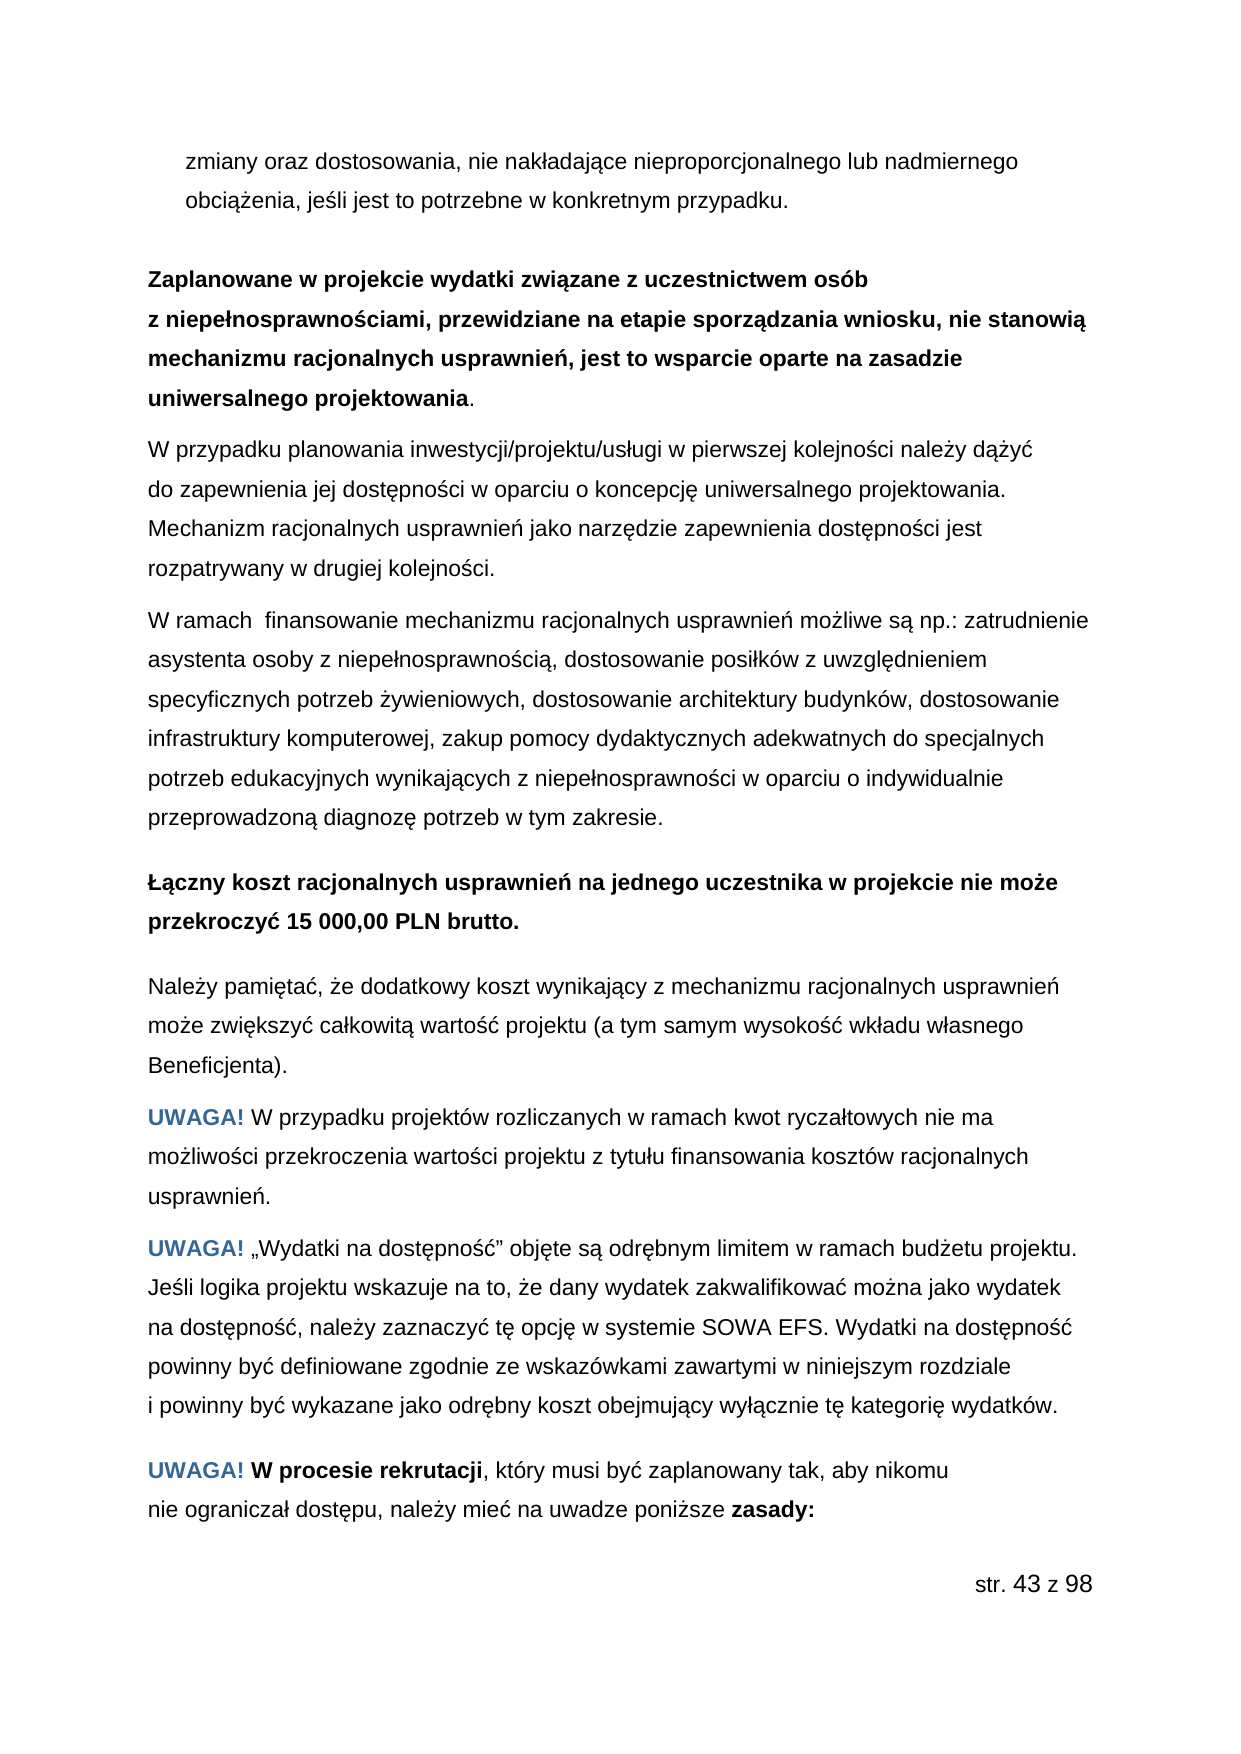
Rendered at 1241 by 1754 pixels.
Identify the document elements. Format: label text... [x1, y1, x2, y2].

text UWAGA! „Wydatki na dostępność” objęte są odrębnym limitem w ramach budżetu projektu. Jeśli logika projektu wskazuje na to, że dany wydatek zakwalifikować można jako wydatek na dostępność, należy zaznaczyć tę opcję w systemie SOWA EFS. Wydatki na dostępność powinny być definiowane zgodnie ze wskazówkami zawartymi w niniejszym rozdziale i powinny być wykazane jako odrębny koszt obejmujący wyłącznie tę kategorię wydatków. [148, 1234, 1093, 1419]
text W ramach finansowanie mechanizmu racjonalnych usprawnień możliwe są np.: zatrudnienie asystenta osoby z niepełnosprawnością, dostosowanie posiłków z uwzględnieniem specyficznych potrzeb żywieniowych, dostosowanie architektury budynków, dostosowanie infrastruktury komputerowej, zakup pomocy dydaktycznych adekwatnych do specjalnych potrzeb edukacyjnych wynikających z niepełnosprawności w oparciu o indywidualnie przeprowadzoną diagnozę potrzeb w tym zakresie. [148, 607, 1093, 831]
text UWAGA! W procesie rekrutacji, który musi być zaplanowany tak, aby nikomu nie ograniczał dostępu, należy mieć na uwadze poniższe zasady: [148, 1457, 1093, 1523]
text UWAGA! W przypadku projektów rozliczanych w ramach kwot ryczałtowych nie ma możliwości przekroczenia wartości projektu z tytułu finansowania kosztów racjonalnych usprawnień. [148, 1104, 1093, 1209]
text Łączny koszt racjonalnych usprawnień na jednego uczestnika w projekcie nie może przekroczyć 15 000,00 PLN brutto. [148, 869, 1093, 934]
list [148, 148, 1093, 213]
text Zaplanowane w projekcie wydatki związane z uczestnictwem osób z niepełnosprawnościami, przewidziane na etapie sporządzania wniosku, nie stanowią mechanizmu racjonalnych usprawnień, jest to wsparcie oparte na zasadzie uniwersalnego projektowania. [148, 266, 1093, 411]
text W przypadku planowania inwestycji/projektu/usługi w pierwszej kolejności należy dążyć do zapewnienia jej dostępności w oparciu o koncepcję uniwersalnego projektowania. Mechanizm racjonalnych usprawnień jako narzędzie zapewnienia dostępności jest rozpatrywany w drugiej kolejności. [148, 436, 1093, 581]
text Należy pamiętać, że dodatkowy koszt wynikający z mechanizmu racjonalnych usprawnień może zwiększyć całkowitą wartość projektu (a tym samym wysokość wkładu własnego Beneficjenta). [148, 973, 1093, 1078]
